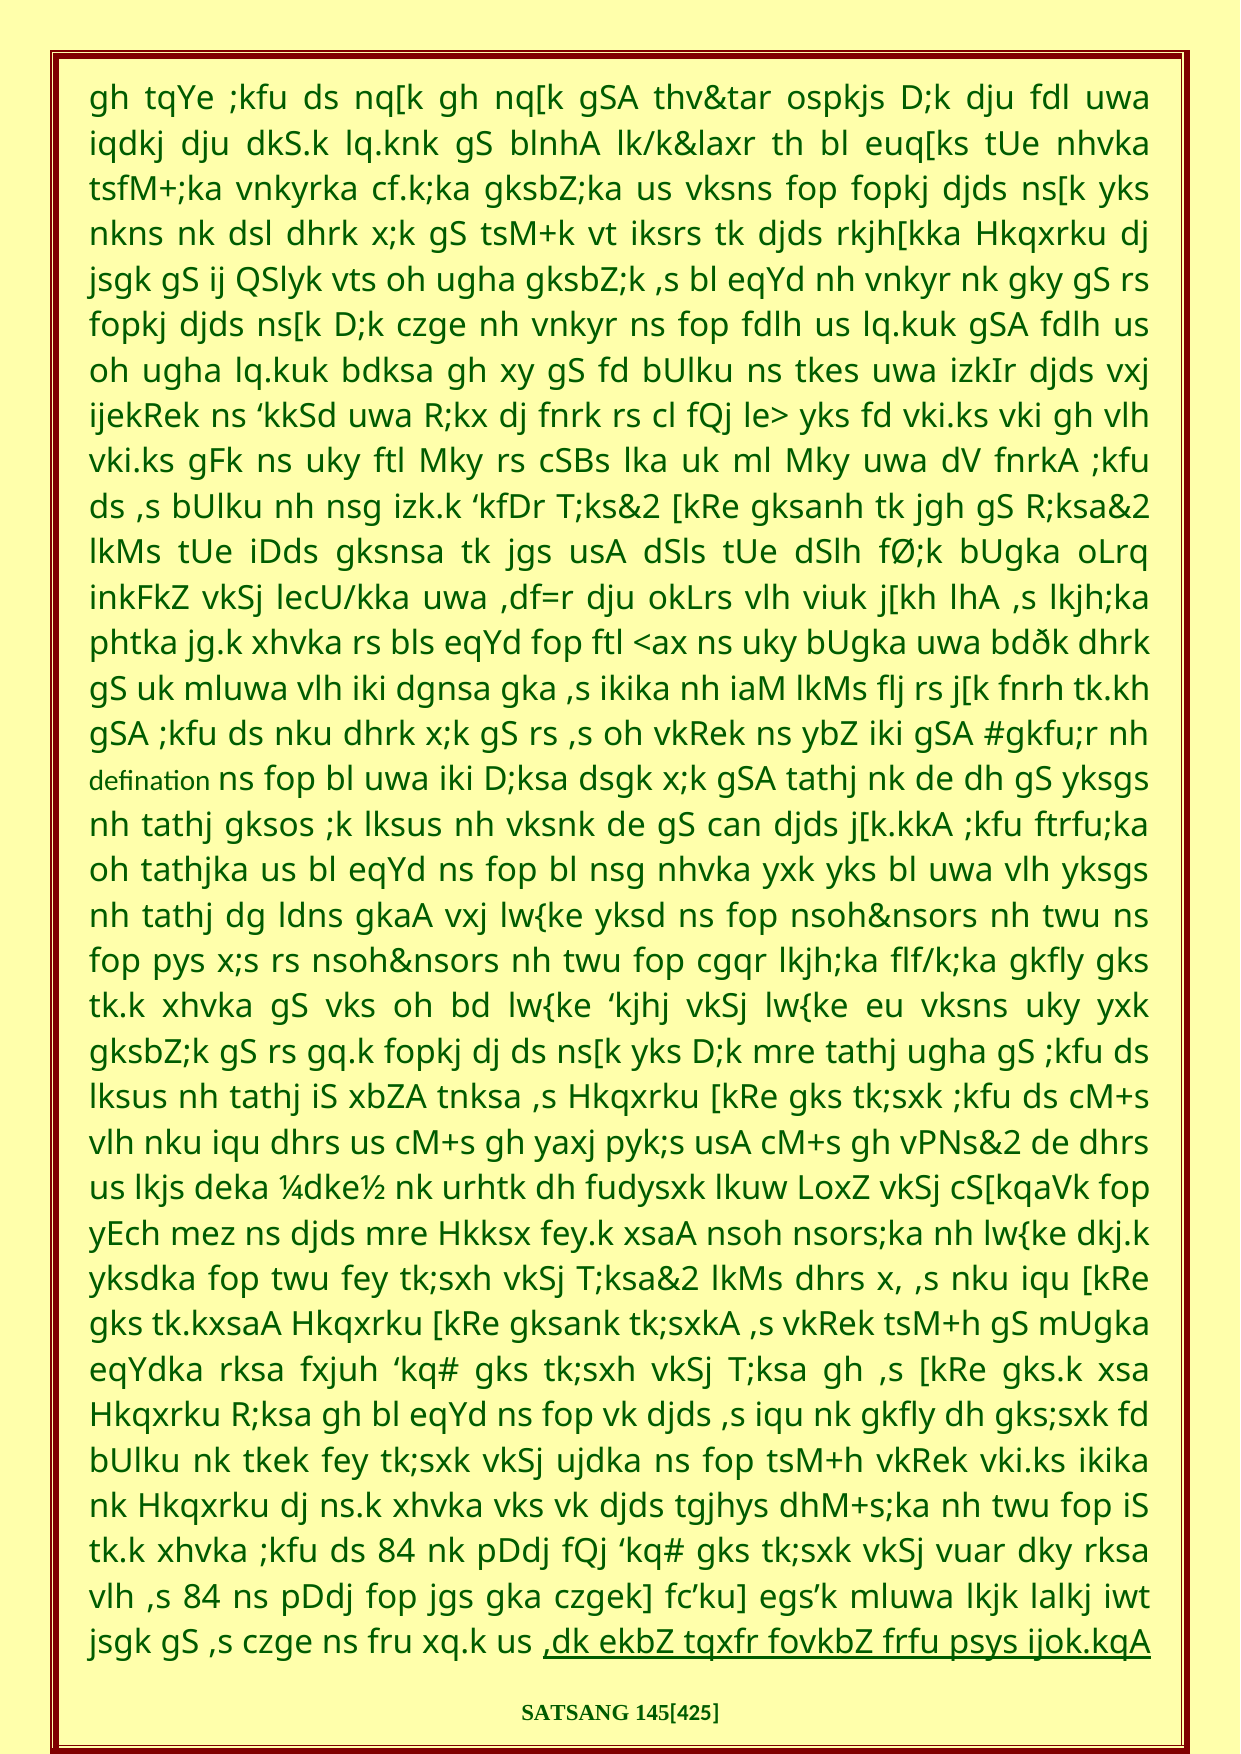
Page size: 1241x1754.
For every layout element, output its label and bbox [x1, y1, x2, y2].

text [89, 74, 1152, 1663]
